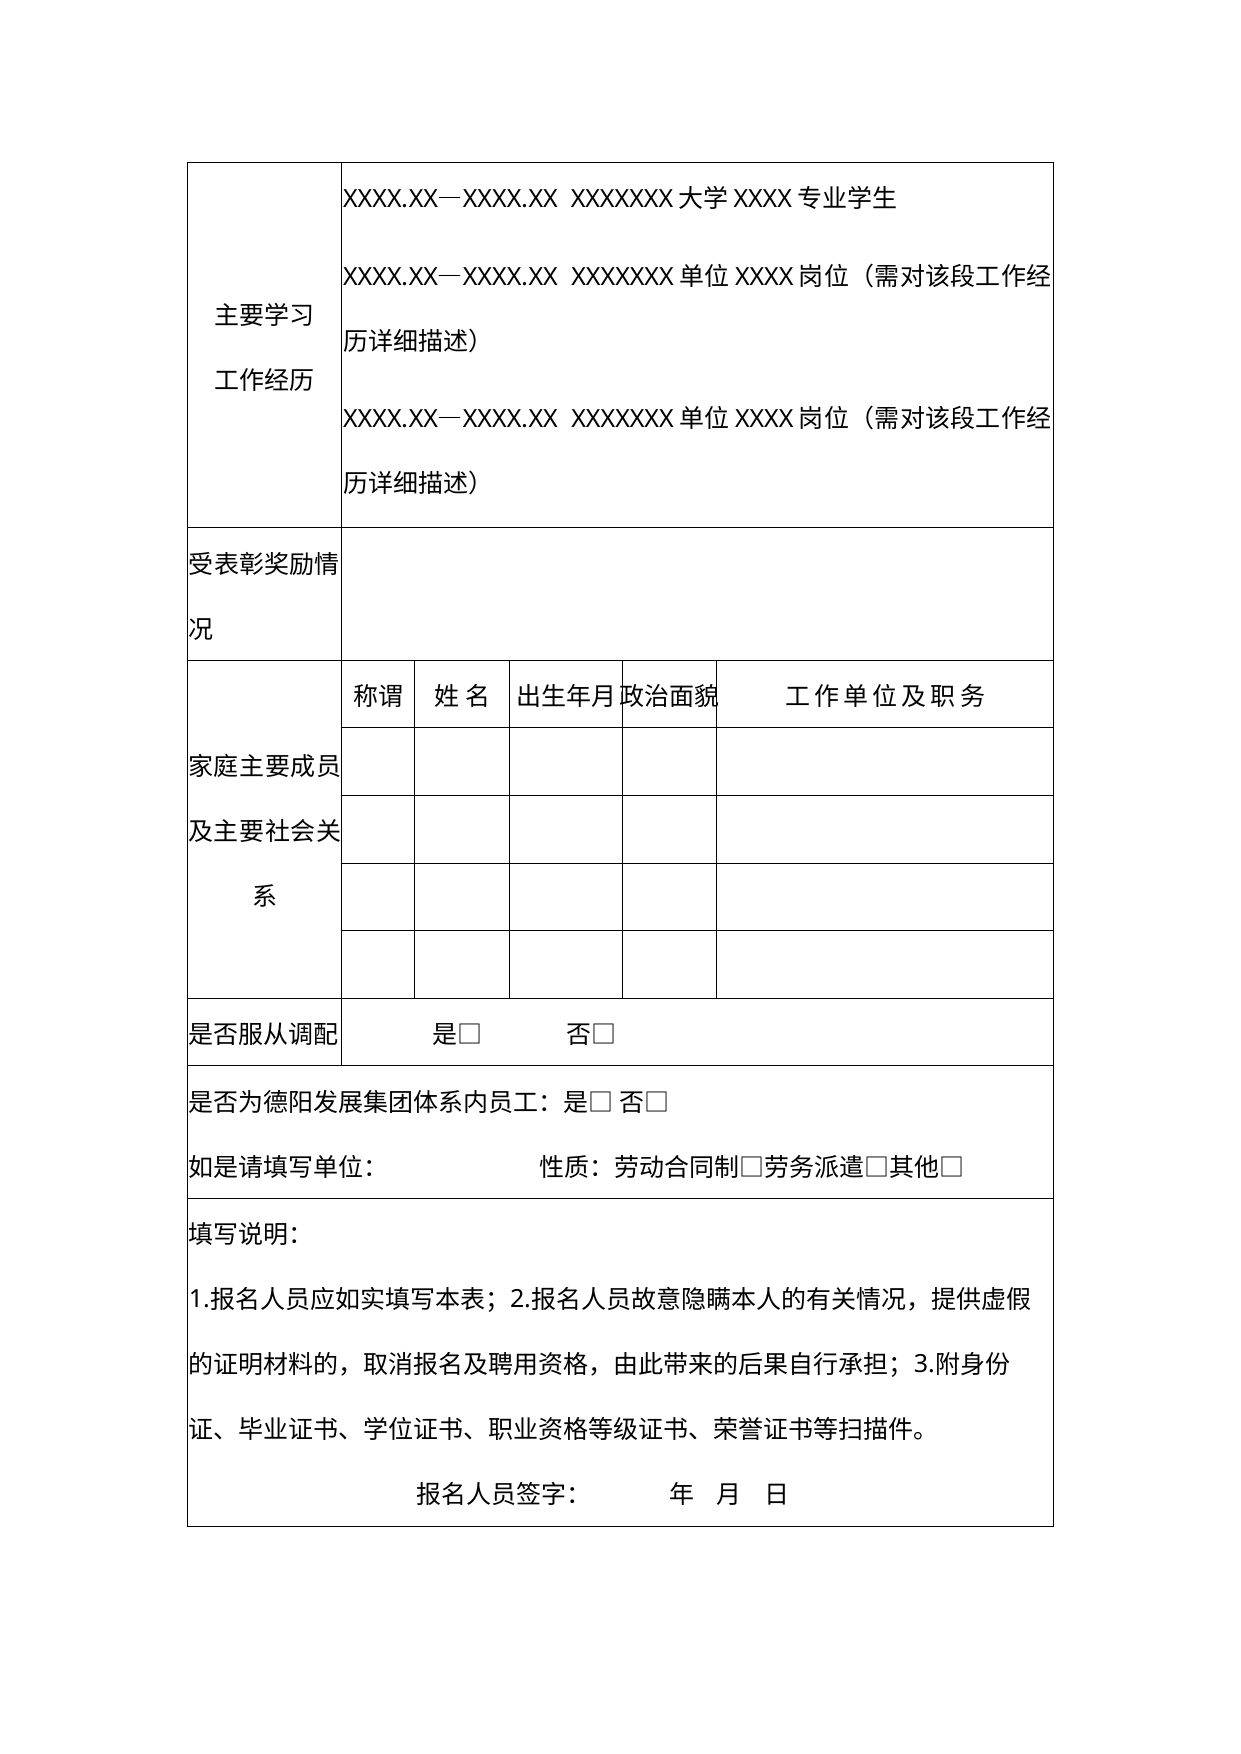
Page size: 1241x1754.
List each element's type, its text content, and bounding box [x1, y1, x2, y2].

table_cell [415, 931, 509, 998]
table_cell 受表彰奖励情况 [188, 528, 341, 660]
table_cell 家庭主要成员 及主要社会关系 [188, 661, 341, 998]
table_cell 出生年月 [510, 661, 622, 727]
table_cell 填写说明： 1.报名人员应如实填写本表；2.报名人员故意隐瞒本人的有关情况，提供虚假的证明材料的，取消报名及聘用资格，由此带来的后果自行承担；3.附身份证、毕业证书、学位证书、职业资格等级证书、荣誉证书等扫描件。 报名人员签字： 年 月 日 [188, 1199, 1053, 1526]
table_cell [510, 931, 622, 998]
table_cell [415, 796, 509, 862]
table_cell 称谓 [342, 661, 414, 727]
table_cell [342, 864, 414, 930]
table_cell [510, 728, 622, 795]
table_cell 工作单位及职务 [717, 661, 1053, 727]
table_cell [717, 796, 1053, 862]
table_cell [342, 796, 414, 862]
table_cell XXXX.XX—XXXX.XX XXXXXXX大学XXXX专业学生 XXXX.XX—XXXX.XX XXXXXXX单位XXXX岗位（需对该段工作经历详细描述） XXXX.XX—XXXX.XX XXXXXXX单位XXXX岗位（需对该段工作经历详细描述） [342, 163, 1053, 527]
table_cell [342, 728, 414, 795]
table_cell [510, 864, 622, 930]
table_cell 是□ 否□ [342, 999, 1053, 1065]
table_cell [623, 796, 716, 862]
table_cell 姓 名 [415, 661, 509, 727]
table_cell 是否为德阳发展集团体系内员工：是□ 否□ 如是请填写单位： 性质：劳动合同制□劳务派遣□其他□ [188, 1066, 1053, 1198]
table_cell [717, 728, 1053, 795]
table_cell [415, 864, 509, 930]
table_cell [623, 728, 716, 795]
table_cell 政治面貌 [623, 661, 716, 727]
table_cell [717, 931, 1053, 998]
table_cell [717, 864, 1053, 930]
table_cell [510, 796, 622, 862]
table_cell [415, 728, 509, 795]
table_cell [342, 528, 1053, 660]
table_cell 是否服从调配 [188, 999, 341, 1065]
table_cell [623, 931, 716, 998]
table_cell 主要学习 工作经历 [188, 163, 341, 527]
table_cell [623, 864, 716, 930]
table_cell [342, 931, 414, 998]
